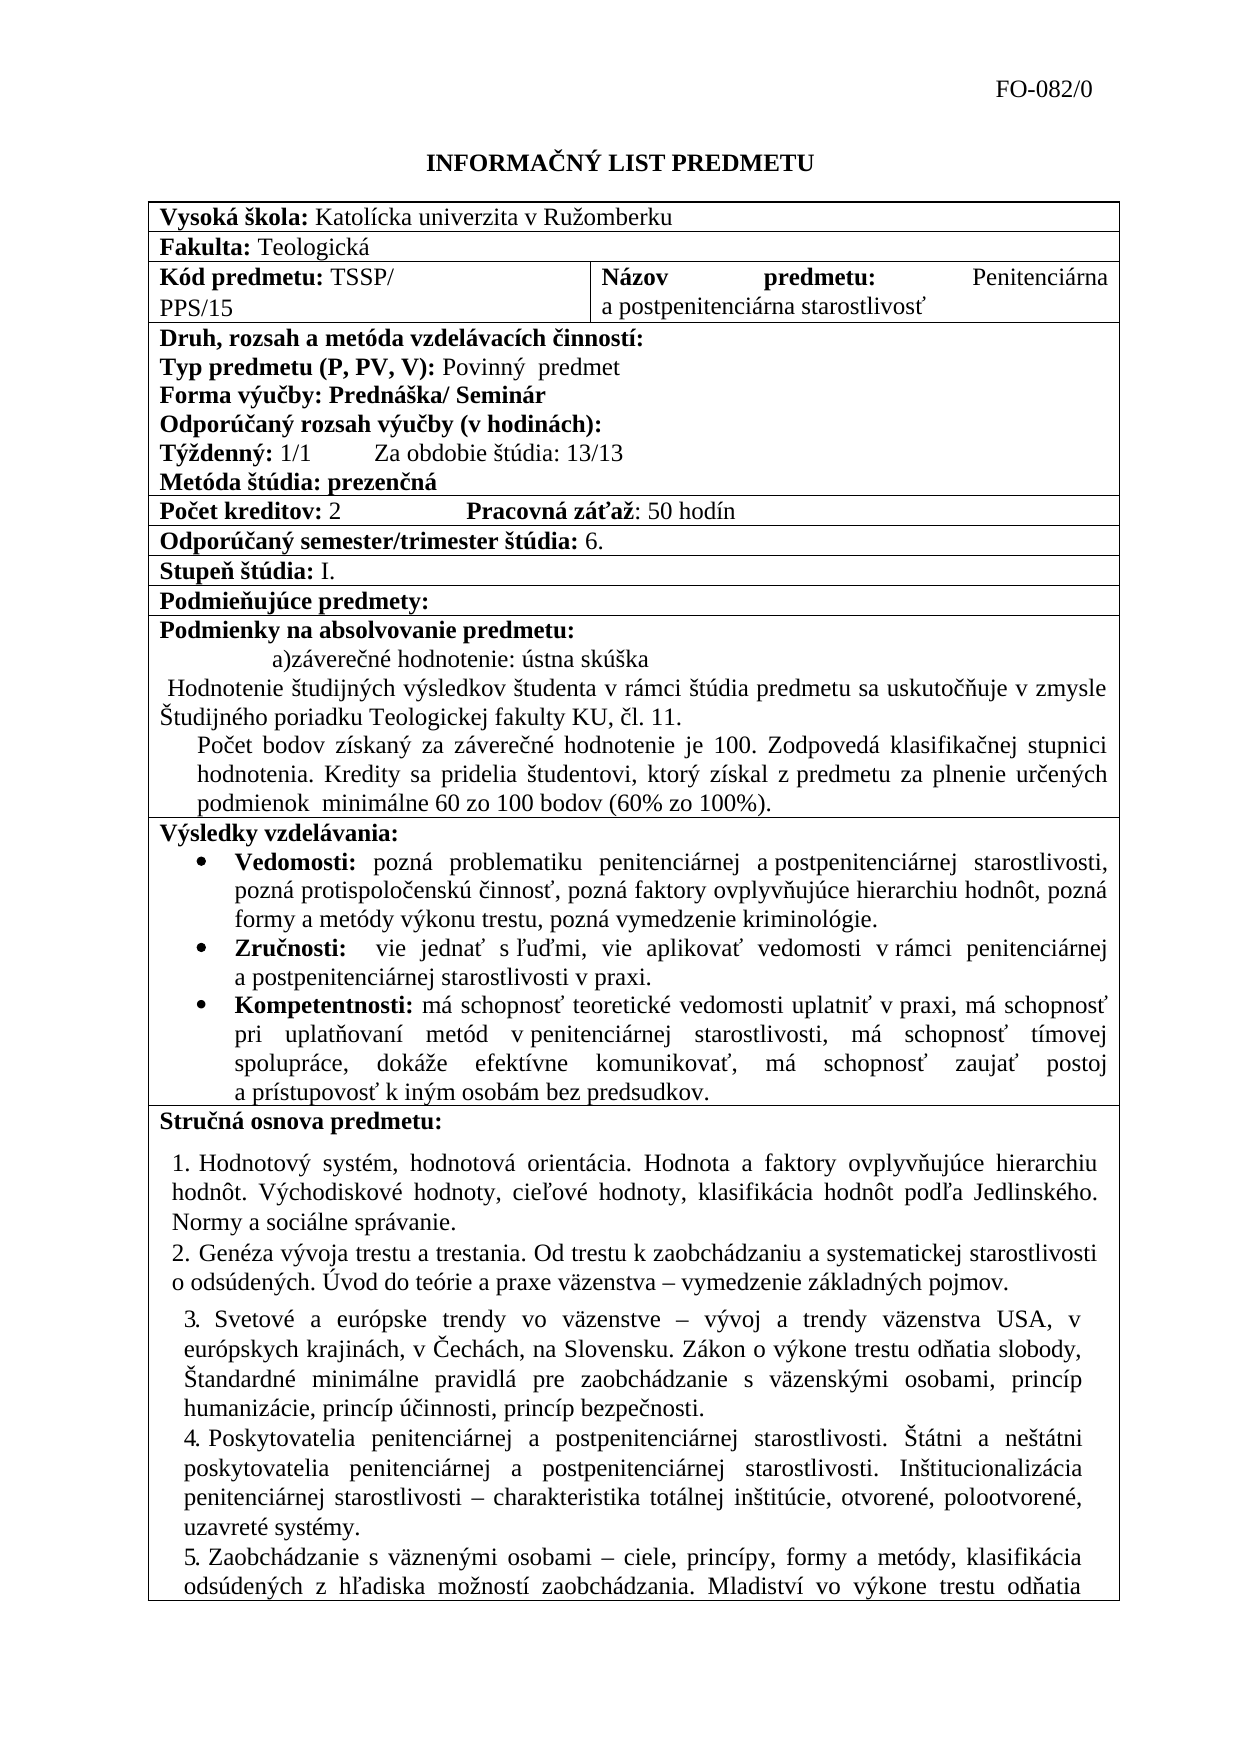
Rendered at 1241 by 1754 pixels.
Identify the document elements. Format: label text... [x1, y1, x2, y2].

table_cell Fakulta: Teologická [149, 232, 1119, 261]
table_cell Podmienky na absolvovanie predmetu: a)záverečné hodnotenie: ústna skúška Hodnotenie študijných výsledkov študenta v rámci štúdia predmetu sa uskutočňuje v zmysle Študijného poriadku Teologickej fakulty KU, čl. 11. Počet bodov získaný za záverečné hodnotenie je 100. Zodpovedá klasifikačnej stupnici hodnotenia. Kredity sa pridelia študentovi, ktorý získal z predmetu za plnenie určených podmienok minimálne 60 zo 100 bodov (60% zo 100%). [149, 616, 1119, 817]
text INFORMAČNÝ LIST PREDMETU [148, 148, 1093, 176]
table_cell Názov predmetu: Penitenciárna a postpenitenciárna starostlivosť [591, 262, 1119, 322]
table_cell Stupeň štúdia: I. [149, 556, 1119, 585]
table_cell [149, 1106, 1119, 1600]
table_cell Výsledky vzdelávania: Vedomosti: pozná problematiku penitenciárnej a postpenitenciárnej starostlivosti, pozná protispoločenskú činnosť, pozná faktory ovplyvňujúce hierarchiu hodnôt, pozná formy a metódy výkonu trestu, pozná vymedzenie kriminológie. Zručnosti: vie jednať s ľuďmi, vie aplikovať vedomosti v rámci penitenciárnej a postpenitenciárnej starostlivosti v praxi. Kompetentnosti: má schopnosť teoretické vedomosti uplatniť v praxi, má schopnosť pri uplatňovaní metód v penitenciárnej starostlivosti, má schopnosť tímovej spolupráce, dokáže efektívne komunikovať, má schopnosť zaujať postoj a prístupovosť k iným osobám bez predsudkov. [149, 818, 1119, 1105]
table_cell Odporúčaný semester/trimester štúdia: 6. [149, 526, 1119, 555]
table_cell Počet kreditov: 2 Pracovná záťaž: 50 hodín [149, 496, 1119, 525]
table_cell Druh, rozsah a metóda vzdelávacích činností: Typ predmetu (P, PV, V): Povinný predmet Forma výučby: Prednáška/ Seminár Odporúčaný rozsah výučby (v hodinách): Týždenný: 1/1 Za obdobie štúdia: 13/13 Metóda štúdia: prezenčná [149, 323, 1119, 495]
table_header Vysoká škola: Katolícka univerzita v Ružomberku [149, 203, 1119, 231]
table_cell Podmieňujúce predmety: [149, 586, 1119, 614]
table_cell Kód predmetu: TSSP/ PPS/15 [149, 262, 590, 322]
